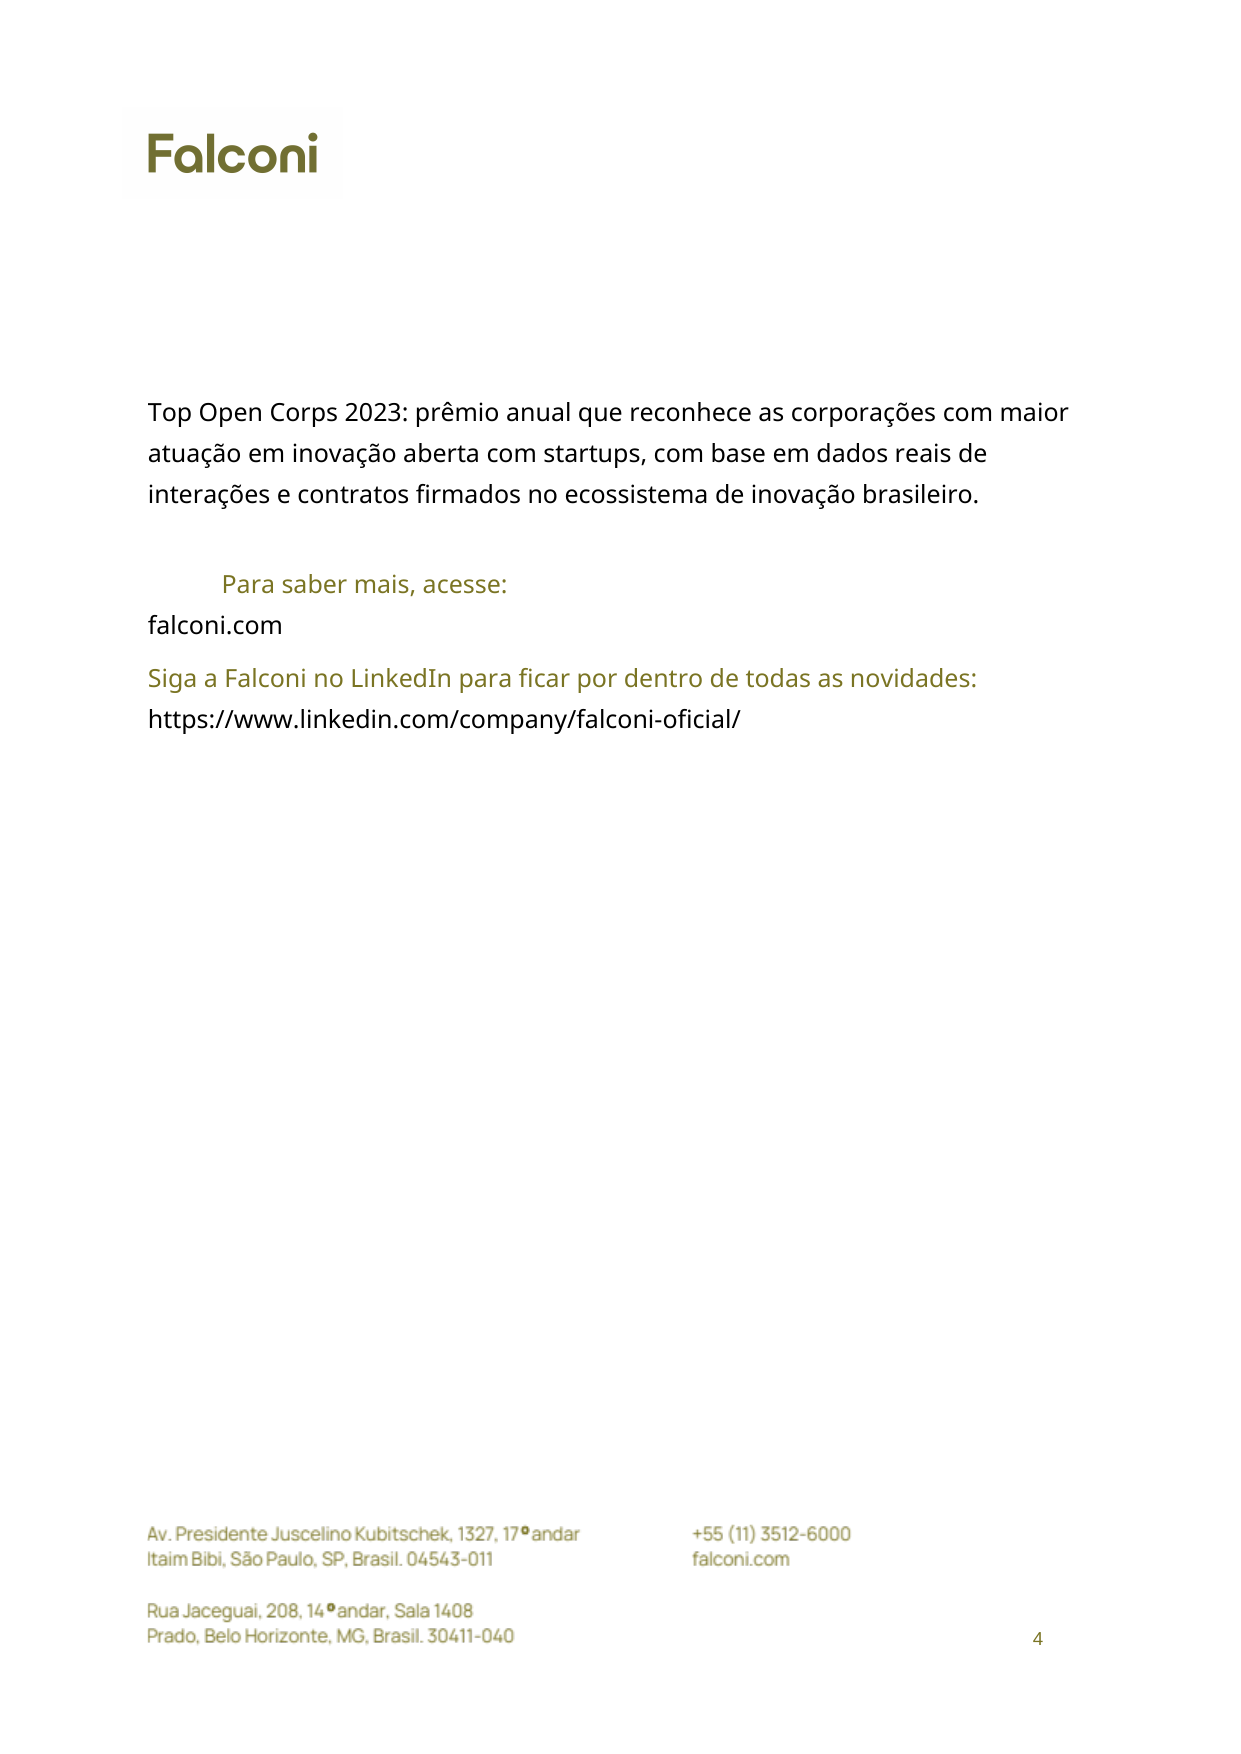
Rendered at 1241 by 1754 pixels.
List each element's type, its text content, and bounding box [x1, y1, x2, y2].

text Top Open Corps 2023: prêmio anual que reconhece as corporações com maior atuação em inovação aberta com startups, com base em dados reais de interações e contratos firmados no ecossistema de inovação brasileiro. [148, 395, 1092, 511]
text Siga a Falconi no LinkedIn para ficar por dentro de todas as novidades: https://www.linkedin.com/company/falconi-oficial/ [148, 661, 1092, 736]
subtitle Para saber mais, acesse: falconi.com [148, 567, 1092, 642]
picture [122, 107, 343, 199]
